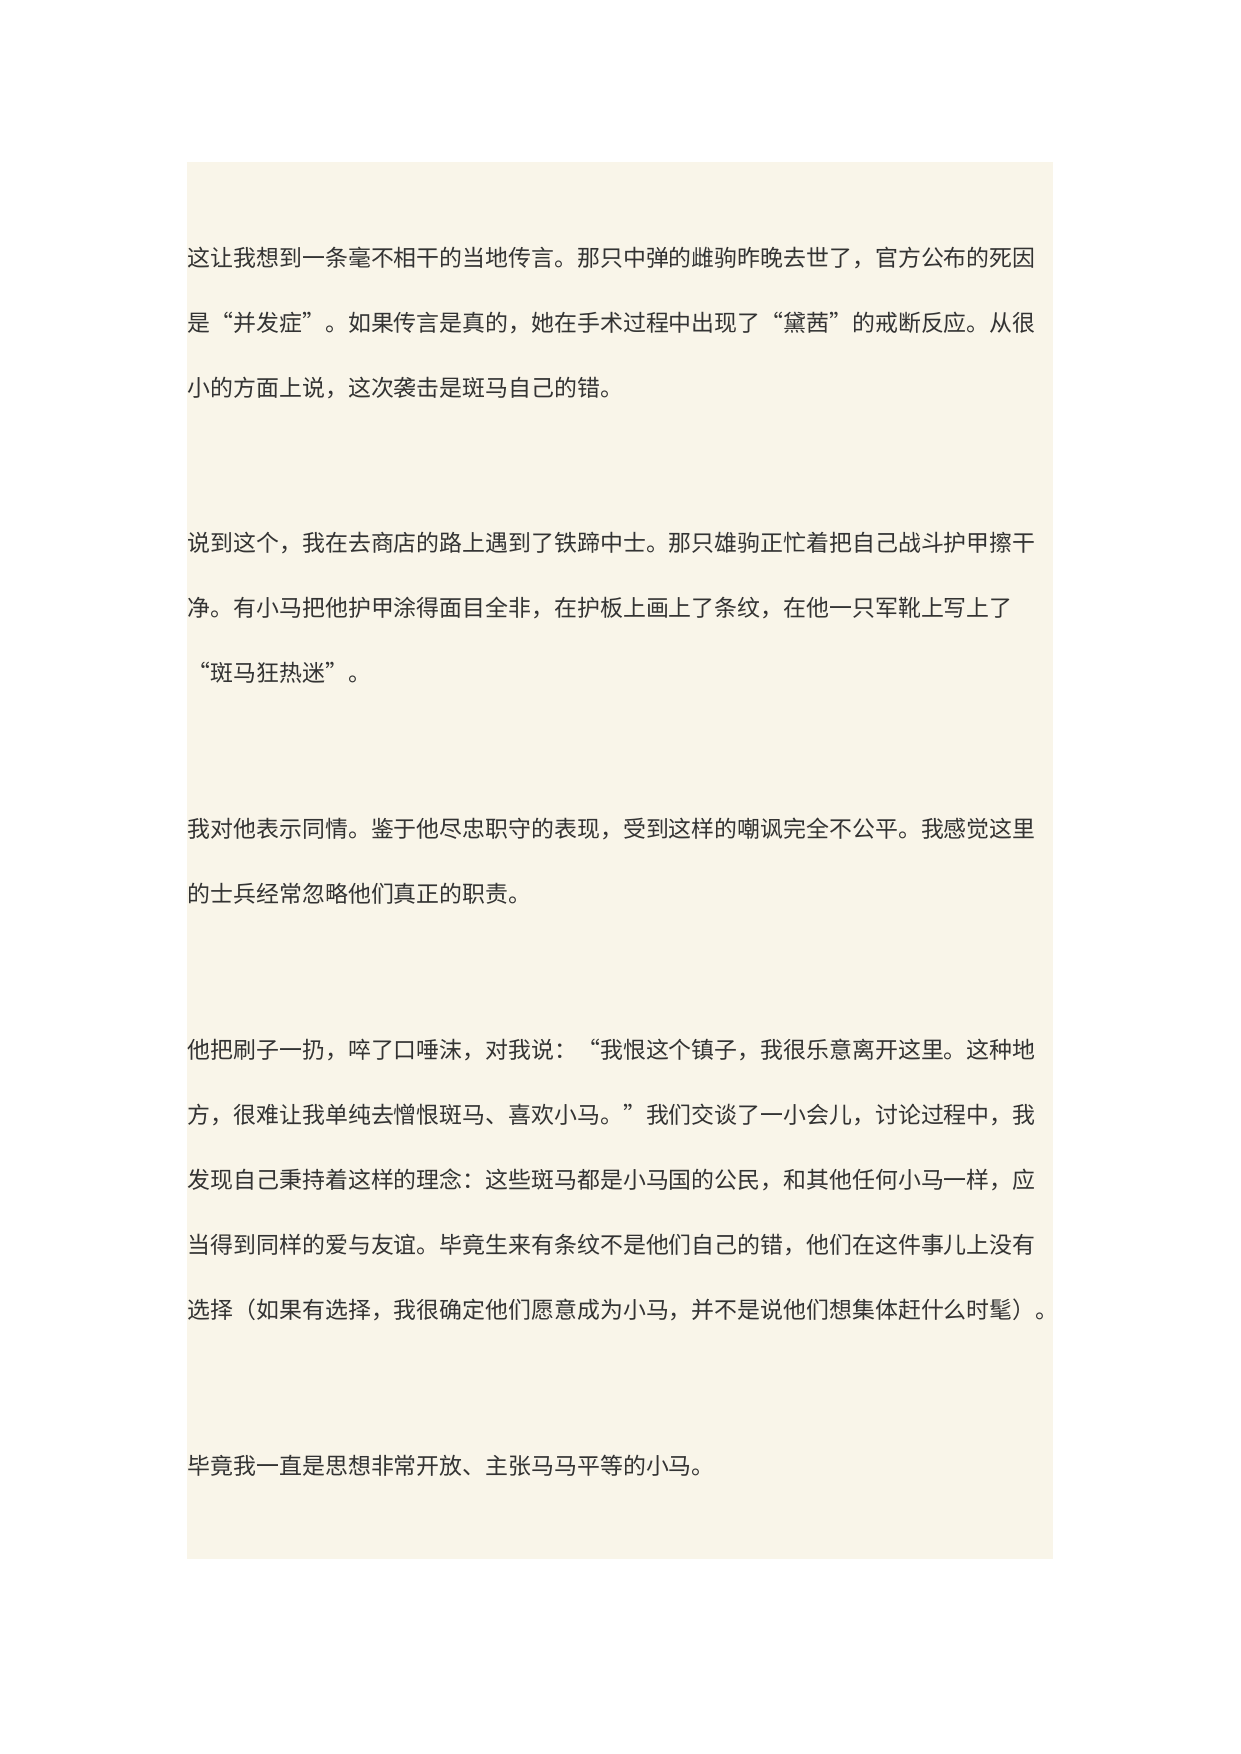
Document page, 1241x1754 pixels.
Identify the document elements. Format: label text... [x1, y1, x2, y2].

text 他把刷子一扔，啐了口唾沫，对我说：“我恨这个镇子，我很乐意离开这里。这种地方，很难让我单纯去憎恨斑马、喜欢小马。”我们交谈了一小会儿，讨论过程中，我发现自己秉持着这样的理念：这些斑马都是小马国的公民，和其他任何小马一样，应当得到同样的爱与友谊。毕竟生来有条纹不是他们自己的错，他们在这件事儿上没有选择（如果有选择，我很确定他们愿意成为小马，并不是说他们想集体赶什么时髦）。 [187, 1016, 1053, 1341]
text 这让我想到一条毫不相干的当地传言。那只中弹的雌驹昨晚去世了，官方公布的死因是“并发症”。如果传言是真的，她在手术过程中出现了“黛茜”的戒断反应。从很小的方面上说，这次袭击是斑马自己的错。 [187, 224, 1053, 419]
text 毕竟我一直是思想非常开放、主张马马平等的小马。 [187, 1432, 1053, 1497]
text 说到这个，我在去商店的路上遇到了铁蹄中士。那只雄驹正忙着把自己战斗护甲擦干净。有小马把他护甲涂得面目全非，在护板上画上了条纹，在他一只军靴上写上了“斑马狂热迷”。 [187, 509, 1053, 704]
text 我对他表示同情。鉴于他尽忠职守的表现，受到这样的嘲讽完全不公平。我感觉这里的士兵经常忽略他们真正的职责。 [187, 795, 1053, 925]
